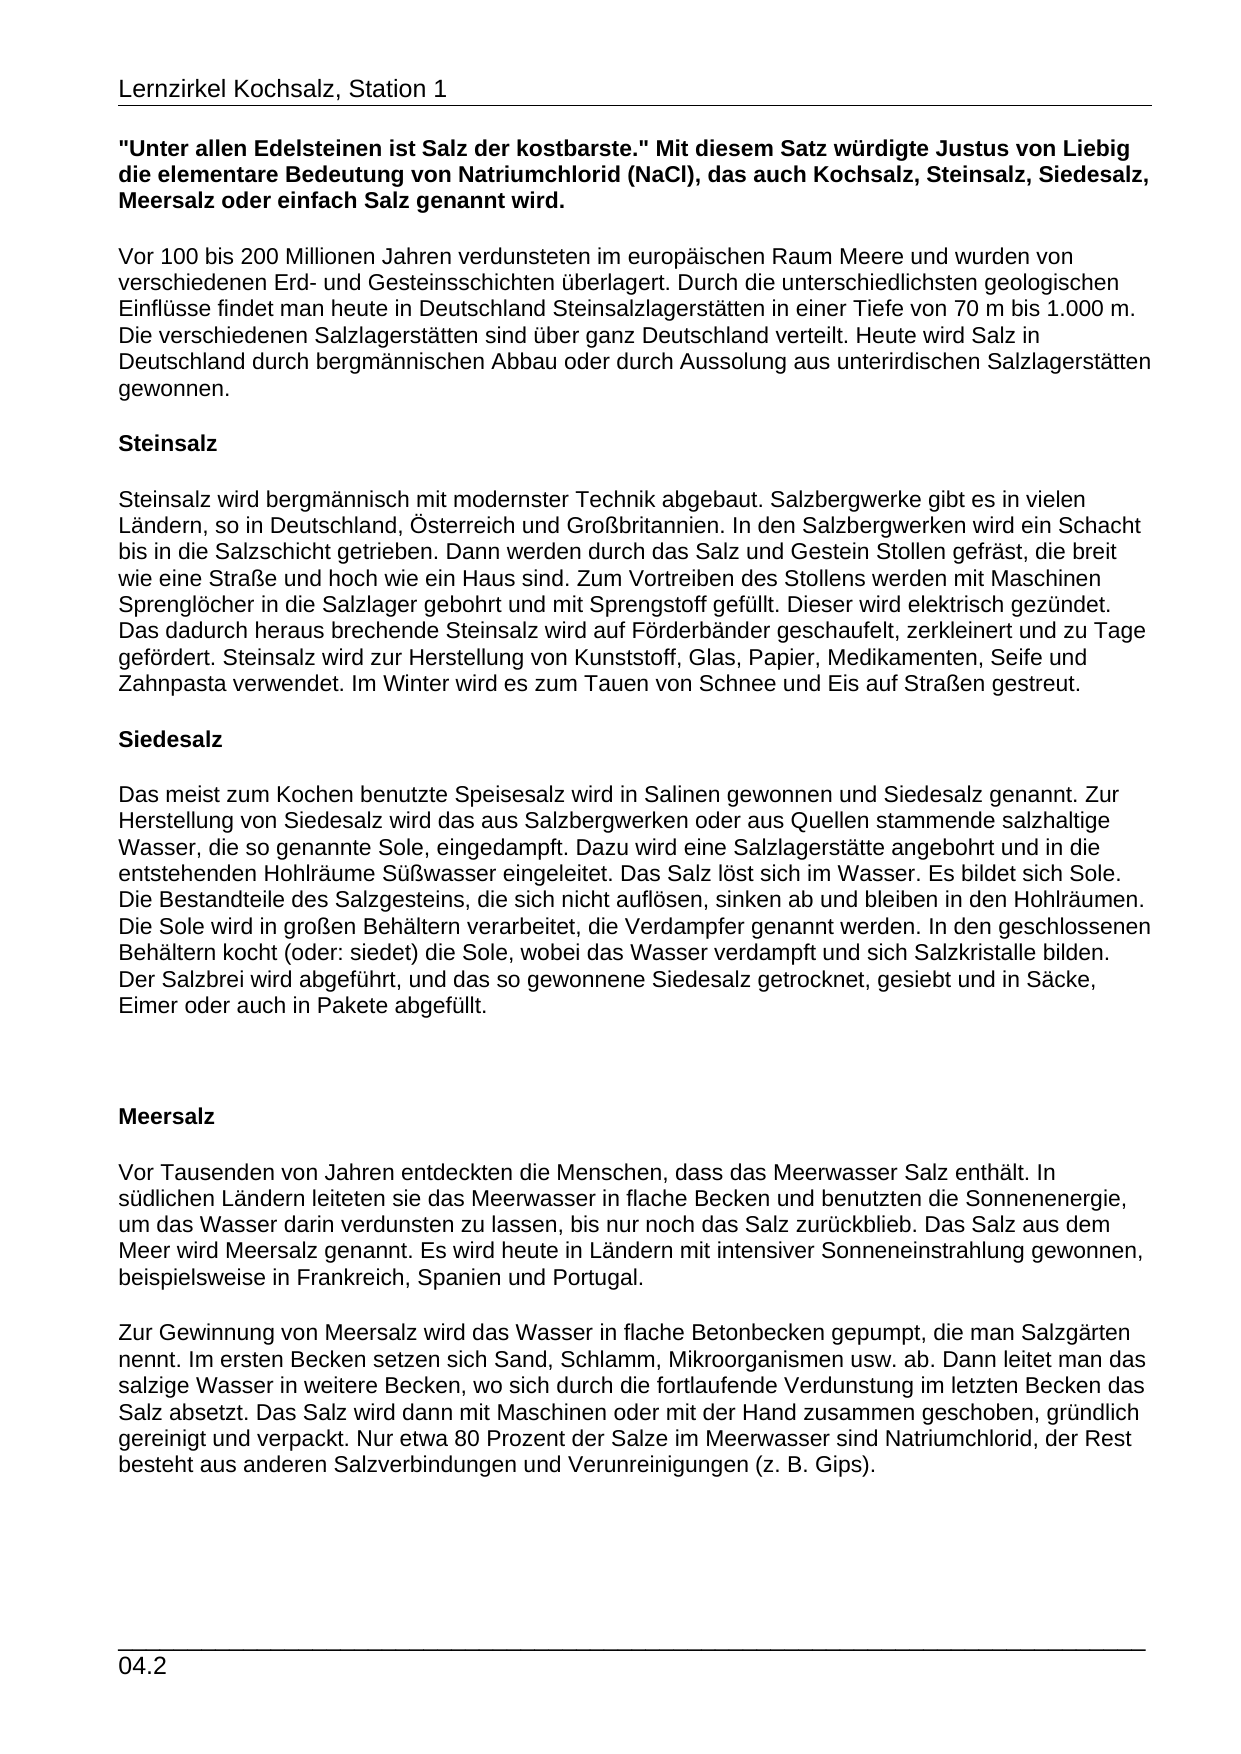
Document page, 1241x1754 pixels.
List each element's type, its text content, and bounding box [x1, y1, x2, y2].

text Das meist zum Kochen benutzte Speisesalz wird in Salinen gewonnen und Siedesalz genannt. Zur Herstellung von Siedesalz wird das aus Salzbergwerken oder aus Quellen stammende salzhaltige Wasser, die so genannte Sole, eingedampft. Dazu wird eine Salzlagerstätte angebohrt und in die entstehenden Hohlräume Süßwasser eingeleitet. Das Salz löst sich im Wasse Es bildet sich Sole. Die Bestandteile des Salzgesteins, die sich nicht auflösen, sinken ab und bleiben in den Hohlräumen. Die Sole wird in großen Behältern verarbeitet, die Verdampfer genannt werden. In den geschlossenen Behältern kocht (oder: siedet) die Sole, wobei das Wasser verdampft und sich Salzkristalle bilden. Der Salzbrei wird abgeführt, und das so gewonnene Siedesalz getrocknet, gesiebt und in Säcke, Eimer oder auch in Pakete abgefüllt. [118, 781, 1152, 1018]
text Zur Gewinnung von Meersalz wird das Wasser in flache Betonbecken gepumpt, die man Salzgärten nennt. Im ersten Becken setzen sich Sand, Schlamm, Mikroorganismen usw. ab. Dann leitet man das salzige Wasser in weitere Becken, wo sich durch die fortlaufende Verdunstung im letzten Becken das Salz absetzt. Das Salz wird dann mit Maschinen oder mit der Hand zusammen geschoben, gründlich gereinigt und verpackt. Nur etwa 80 Prozent der Salze im Meerwasser sind Natriumchlorid, der Rest besteht aus anderen Salzverbindungen und Verunreinigungen (z. B. Gips). [118, 1319, 1152, 1477]
subtitle Steinsalz [118, 430, 1152, 456]
text Vor Tausenden von Jahren entdeckten die Menschen, dass das Meerwasser Salz enthält. In südlichen Ländern leiteten sie das Meerwasser in flache Becken und benutzten die Sonnenenergie, um das Wasser darin verdunsten zu lassen, bis nur noch das Salz zurückblieb. Das Salz aus dem Meer wird Meersalz genannt. Es wird heute in Ländern mit intensiver Sonneneinstrahlung gewonnen, beispielsweise in Frankreich, Spanien und Portugal. [118, 1158, 1152, 1290]
text Siedesalz [118, 726, 1152, 752]
subtitle Meersalz [118, 1103, 1152, 1129]
subtitle "Unter allen Edelsteinen ist Salz der kostbarste." Mit diesem Satz würdigte Justus von Liebig die elementare Bedeutung von Natriumchlorid (NaCl), das auch Kochsalz, Steinsalz, Siedesalz, Meersalz oder einfach Salz genannt wird. [118, 134, 1152, 213]
text Steinsalz wird bergmännisch mit modernster Technik abgebaut. Salzbergwerke gibt es in vielen Ländern, so in Deutschland, Österreich und Großbritannien. In den Salzbergwerken wird ein Schacht bis in die Salzschicht getrieben. Dann werden durch das Salz und Gestein Stollen gefräst, die breit wie eine Straße und hoch wie ein Haus sind. Zum Vortreiben des Stollens werden mit Maschinen Sprenglöcher in die Salzlager gebohrt und mit Sprengstoff gefüllt. Dieser wird elektrisch gezündet. Das dadurch heraus brechende Steinsalz wird auf Förderbänder geschaufelt, zerkleinert und zu Tage gefördert. Steinsalz wird zur Herstellung von Kunststoff, Glas, Papier, Medikamenten, Seife und Zahnpasta verwendet. Im Winter wird es zum Tauen von Schnee und Eis auf Straßen gestreut. [118, 486, 1152, 696]
text Vor 100 bis 200 Millionen Jahren verdunsteten im europäischen Raum Meere und wurden von verschiedenen Erd- und Gesteinsschichten überlagert. Durch die unterschiedlichsten geologischen Einflüsse findet man heute in Deutschland Steinsalzlagerstätten in einer Tiefe von 70 m bis 1.000 m. Die verschiedenen Salzlagerstätten sind über ganz Deutschland verteilt. Heute wird Salz in Deutschland durch bergmännischen Abbau oder durch Aussolung aus unterirdischen Salzlagerstätten gewonnen. [118, 243, 1152, 401]
